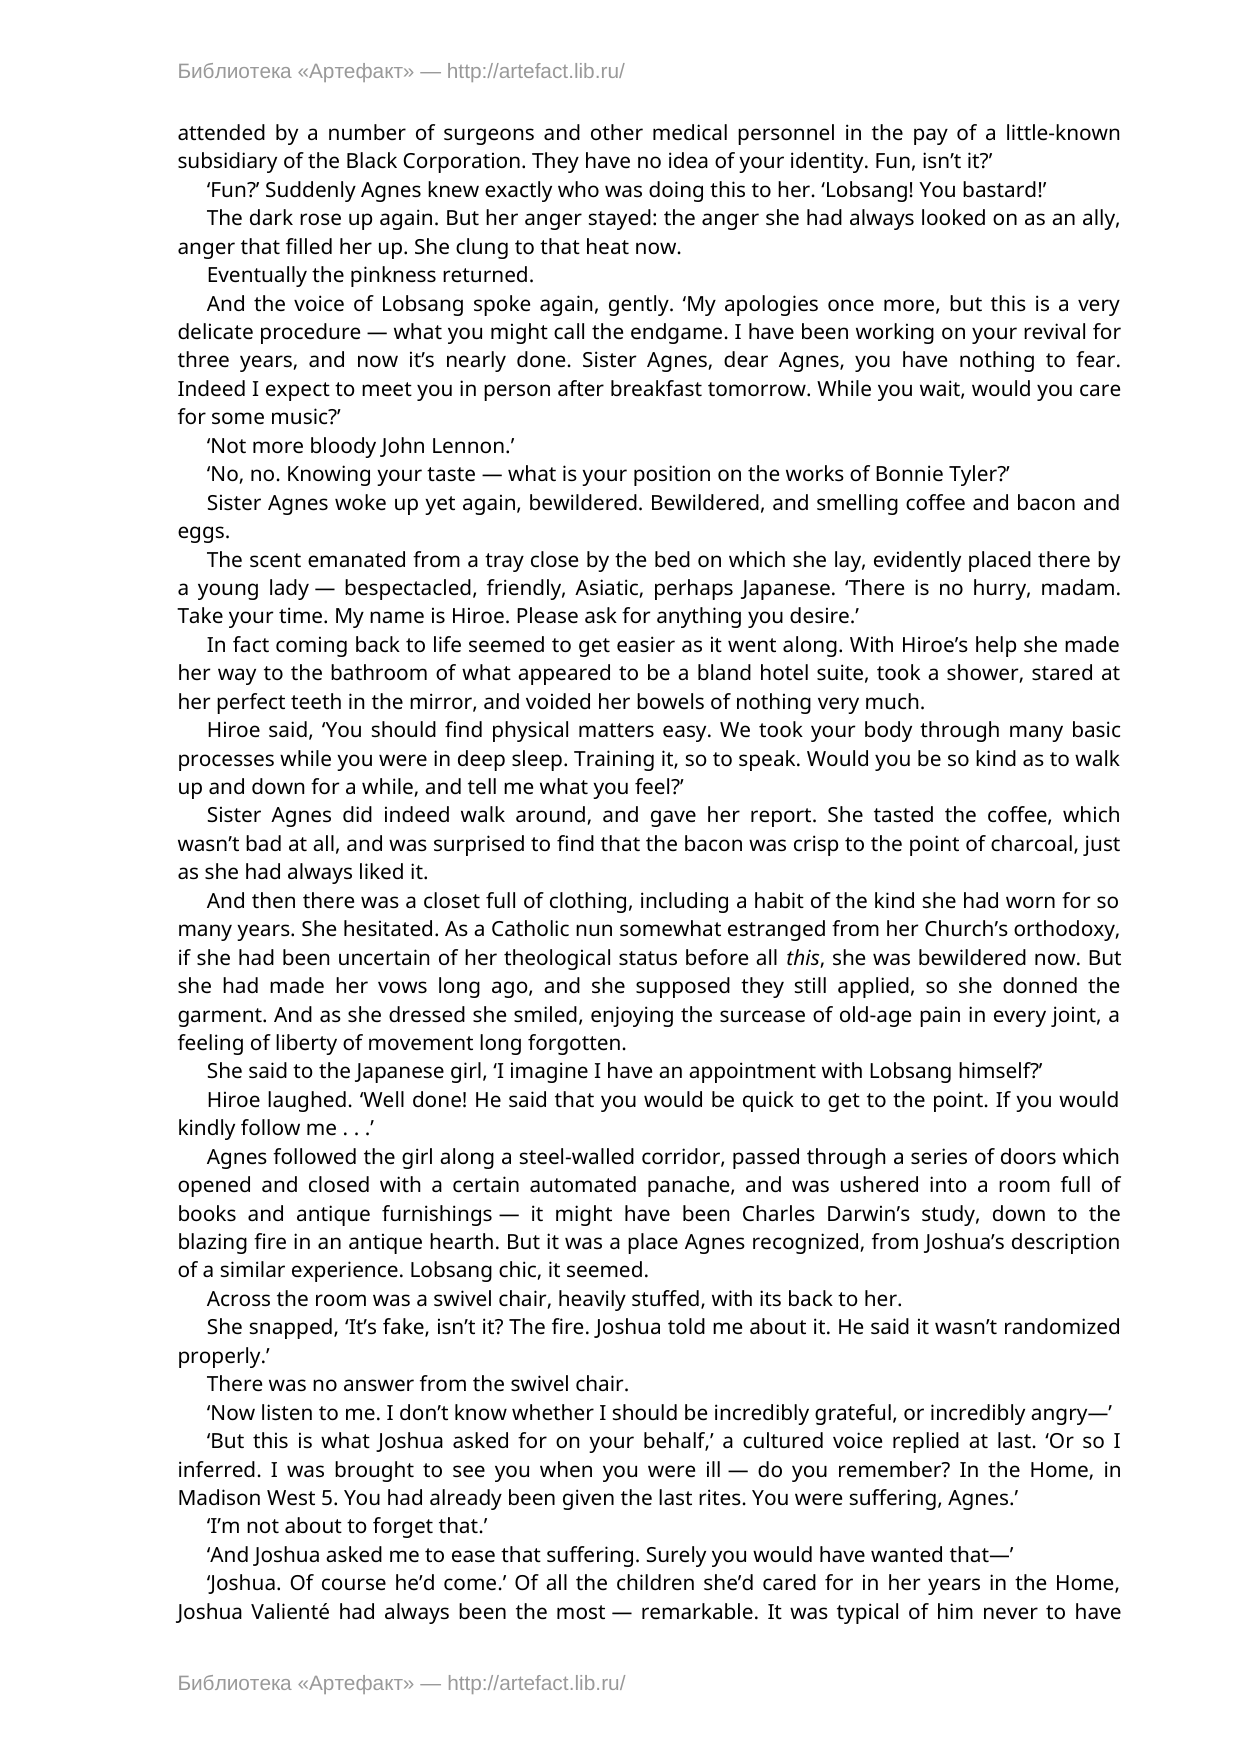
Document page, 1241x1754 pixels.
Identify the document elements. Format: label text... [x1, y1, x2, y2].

text And the voice of Lobsang spoke again, gently. ‘My apologies once more, but this is a very delicate procedure — what you might call the endgame. I have been working on your revival for three years, and now it’s nearly done. Sister Agnes, dear Agnes, you have nothing to fear. Indeed I expect to meet you in person after breakfast tomorrow. While you wait, would you care for some music?’ [177, 289, 1122, 431]
text She snapped, ‘It’s fake, isn’t it? The fire. Joshua told me about it. He said it wasn’t randomized properly.’ [177, 1312, 1122, 1369]
text Eventually the pinkness returned. [177, 260, 1122, 289]
text There was no answer from the swivel chair. [177, 1369, 1122, 1398]
text And then there was a closet full of clothing, including a habit of the kind she had worn for so many years. She hesitated. As a Catholic nun somewhat estranged from her Church’s orthodoxy, if she had been uncertain of her theological status before all this, she was bewildered now. But she had made her vows long ago, and she supposed they still applied, so she donned the garment. And as she dressed she smiled, enjoying the surcease of old-age pain in every joint, a feeling of liberty of movement long forgotten. [177, 886, 1122, 1057]
text ‘But this is what Joshua asked for on your behalf,’ a cultured voice replied at last. ‘Or so I inferred. I was brought to see you when you were ill — do you remember? In the Home, in Madison West 5. You had already been given the last rites. You were suffering, Agnes.’ [177, 1426, 1122, 1512]
text ‘Now listen to me. I don’t know whether I should be incredibly grateful, or incredibly angry—’ [177, 1398, 1122, 1426]
text ‘I’m not about to forget that.’ [177, 1512, 1122, 1540]
text ‘No, no. Knowing your taste — what is your position on the works of Bonnie Tyler?’ [177, 459, 1122, 488]
text In fact coming back to life seemed to get easier as it went along. With Hiroe’s help she made her way to the bathroom of what appeared to be a bland hotel suite, took a shower, stared at her perfect teeth in the mirror, and voided her bowels of nothing very much. [177, 630, 1122, 715]
text Hiroe said, ‘You should find physical matters easy. We took your body through many basic processes while you were in deep sleep. Training it, so to speak. Would you be so kind as to walk up and down for a while, and tell me what you feel?’ [177, 715, 1122, 801]
text Hiroe laughed. ‘Well done! He said that you would be quick to get to the point. If you would kindly follow me . . .’ [177, 1085, 1122, 1142]
text The scent emanated from a tray close by the bed on which she lay, evidently placed there by a young lady — bespectacled, friendly, Asiatic, perhaps Japanese. ‘There is no hurry, madam. Take your time. My name is Hiroe. Please ask for anything you desire.’ [177, 545, 1122, 630]
text She said to the Japanese girl, ‘I imagine I have an appointment with Lobsang himself?’ [177, 1057, 1122, 1085]
text Sister Agnes did indeed walk around, and gave her report. She tasted the coffee, which wasn’t bad at all, and was surprised to find that the bacon was crisp to the point of charcoal, just as she had always liked it. [177, 801, 1122, 886]
text Across the room was a swivel chair, heavily stuffed, with its back to her. [177, 1284, 1122, 1312]
text Agnes followed the girl along a steel-walled corridor, passed through a series of doors which opened and closed with a certain automated panache, and was ushered into a room full of books and antique furnishings — it might have been Charles Darwin’s study, down to the blazing fire in an antique hearth. But it was a place Agnes recognized, from Joshua’s description of a similar experience. Lobsang chic, it seemed. [177, 1142, 1122, 1284]
text Sister Agnes woke up yet again, bewildered. Bewildered, and smelling coffee and bacon and eggs. [177, 488, 1122, 545]
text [177, 1568, 1122, 1625]
text ‘Fun?’ Suddenly Agnes knew exactly who was doing this to her. ‘Lobsang! You bastard!’ [177, 175, 1122, 203]
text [177, 118, 1122, 175]
text The dark rose up again. But her anger stayed: the anger she had always looked on as an ally, anger that filled her up. She clung to that heat now. [177, 203, 1122, 260]
text ‘And Joshua asked me to ease that suffering. Surely you would have wanted that—’ [177, 1540, 1122, 1568]
text ‘Not more bloody John Lennon.’ [177, 431, 1122, 459]
